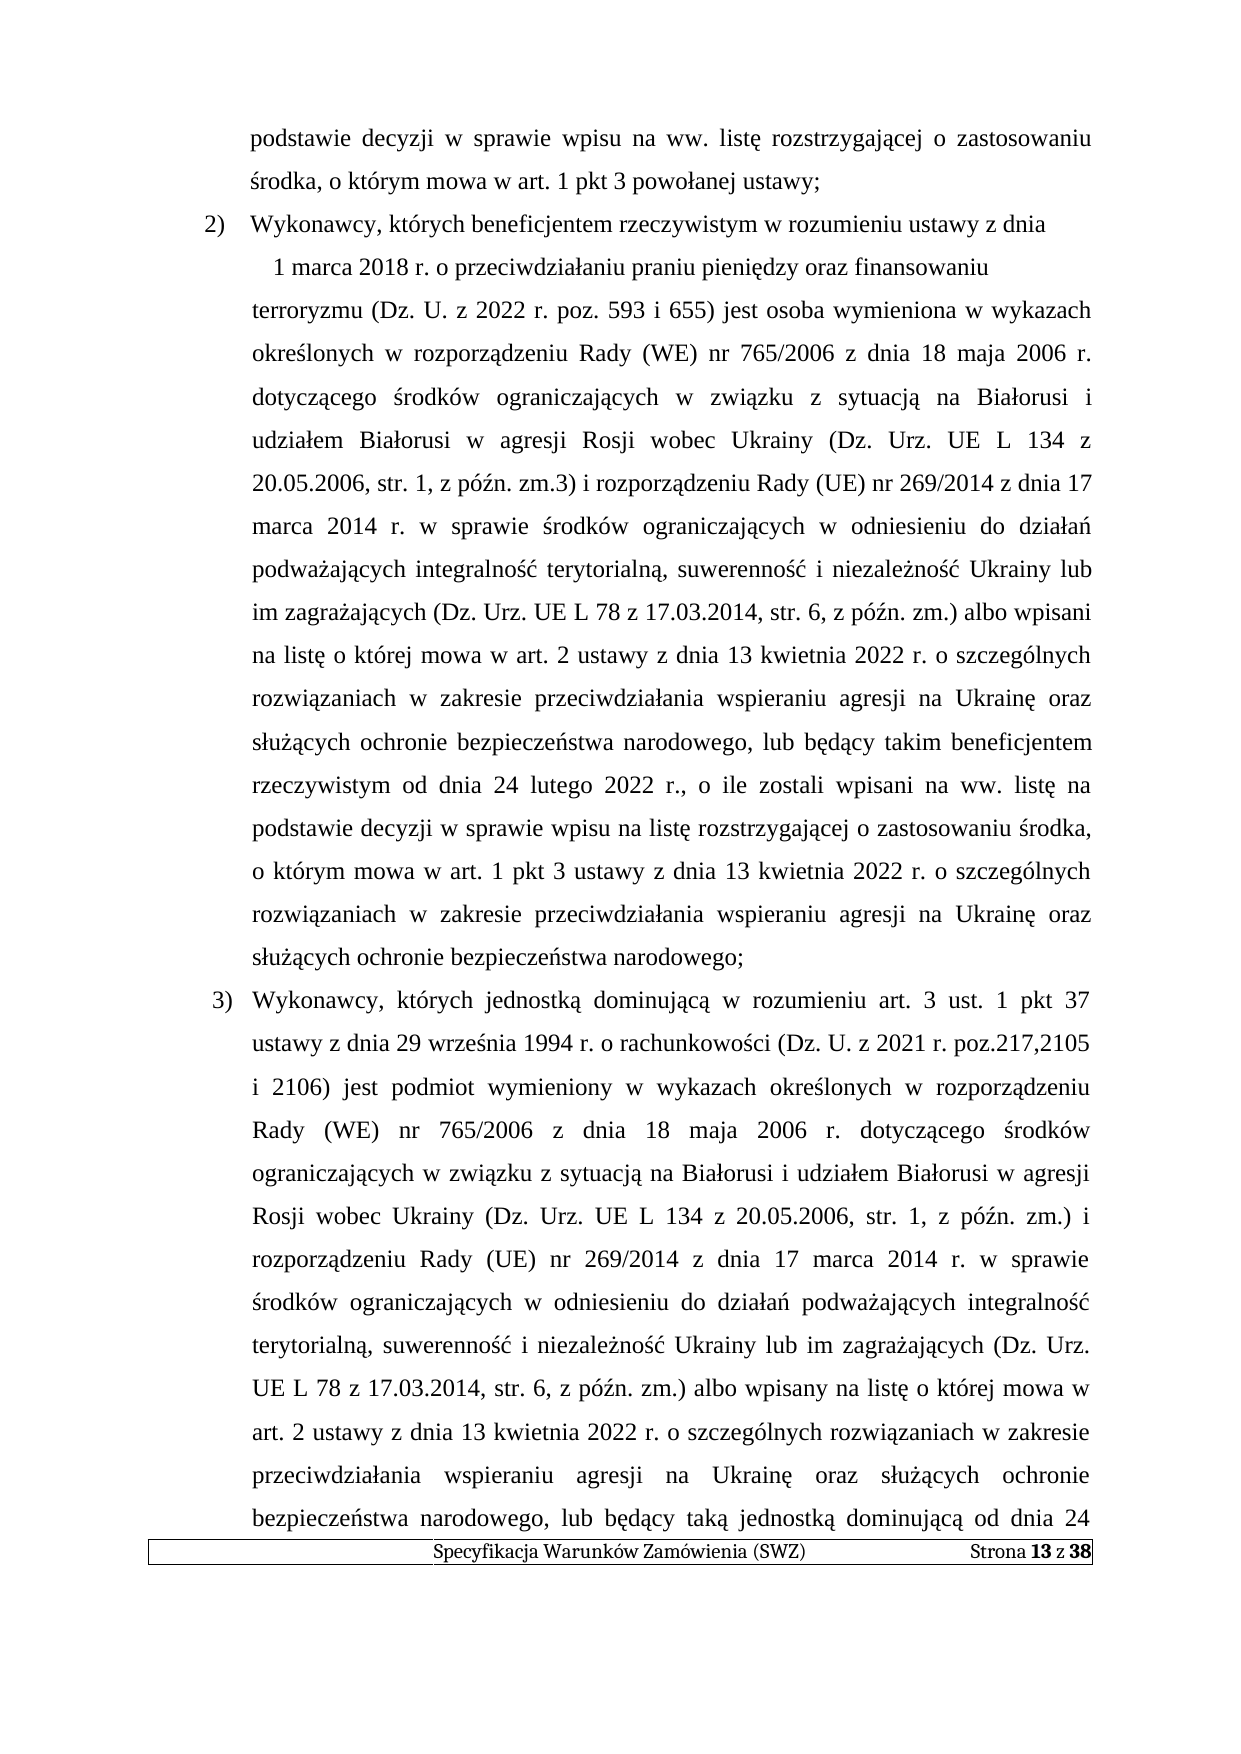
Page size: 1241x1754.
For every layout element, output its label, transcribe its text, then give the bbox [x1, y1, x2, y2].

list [204, 123, 1093, 195]
list Wykonawcy, których beneficjentem rzeczywistym w rozumieniu ustawy z dnia [204, 209, 1093, 238]
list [212, 985, 1091, 1532]
text 1 marca 2018 r. o przeciwdziałaniu praniu pieniędzy oraz finansowaniu [148, 252, 1093, 281]
text terroryzmu (Dz. U. z 2022 r. poz. 593 i 655) jest osoba wymieniona w wykazach określonych w rozporządzeniu Rady (WE) nr 765/2006 z dnia 18 maja 2006 r. dotyczącego środków ograniczających w związku z sytuacją na Białorusi i udziałem Białorusi w agresji Rosji wobec Ukrainy (Dz. Urz. UE L 134 z 20.05.2006, str. 1, z późn. zm.3) i rozporządzeniu Rady (UE) nr 269/2014 z dnia 17 marca 2014 r. w sprawie środków ograniczających w odniesieniu do działań podważających integralność terytorialną, suwerenność i niezależność Ukrainy lub im zagrażających (Dz. Urz. UE L 78 z 17.03.2014, str. 6, z późn. zm.) albo wpisani na listę o której mowa w art. 2 ustawy z dnia 13 kwietnia 2022 r. o szczególnych rozwiązaniach w zakresie przeciwdziałania wspieraniu agresji na Ukrainę oraz służących ochronie bezpieczeństwa narodowego, lub będący takim beneficjentem rzeczywistym od dnia 24 lutego 2022 r., o ile zostali wpisani na ww. listę na podstawie decyzji w sprawie wpisu na listę rozstrzygającej o zastosowaniu środka, o którym mowa w art. 1 pkt 3 ustawy z dnia 13 kwietnia 2022 r. o szczególnych rozwiązaniach w zakresie przeciwdziałania wspieraniu agresji na Ukrainę oraz służących ochronie bezpieczeństwa narodowego; [252, 295, 1093, 971]
